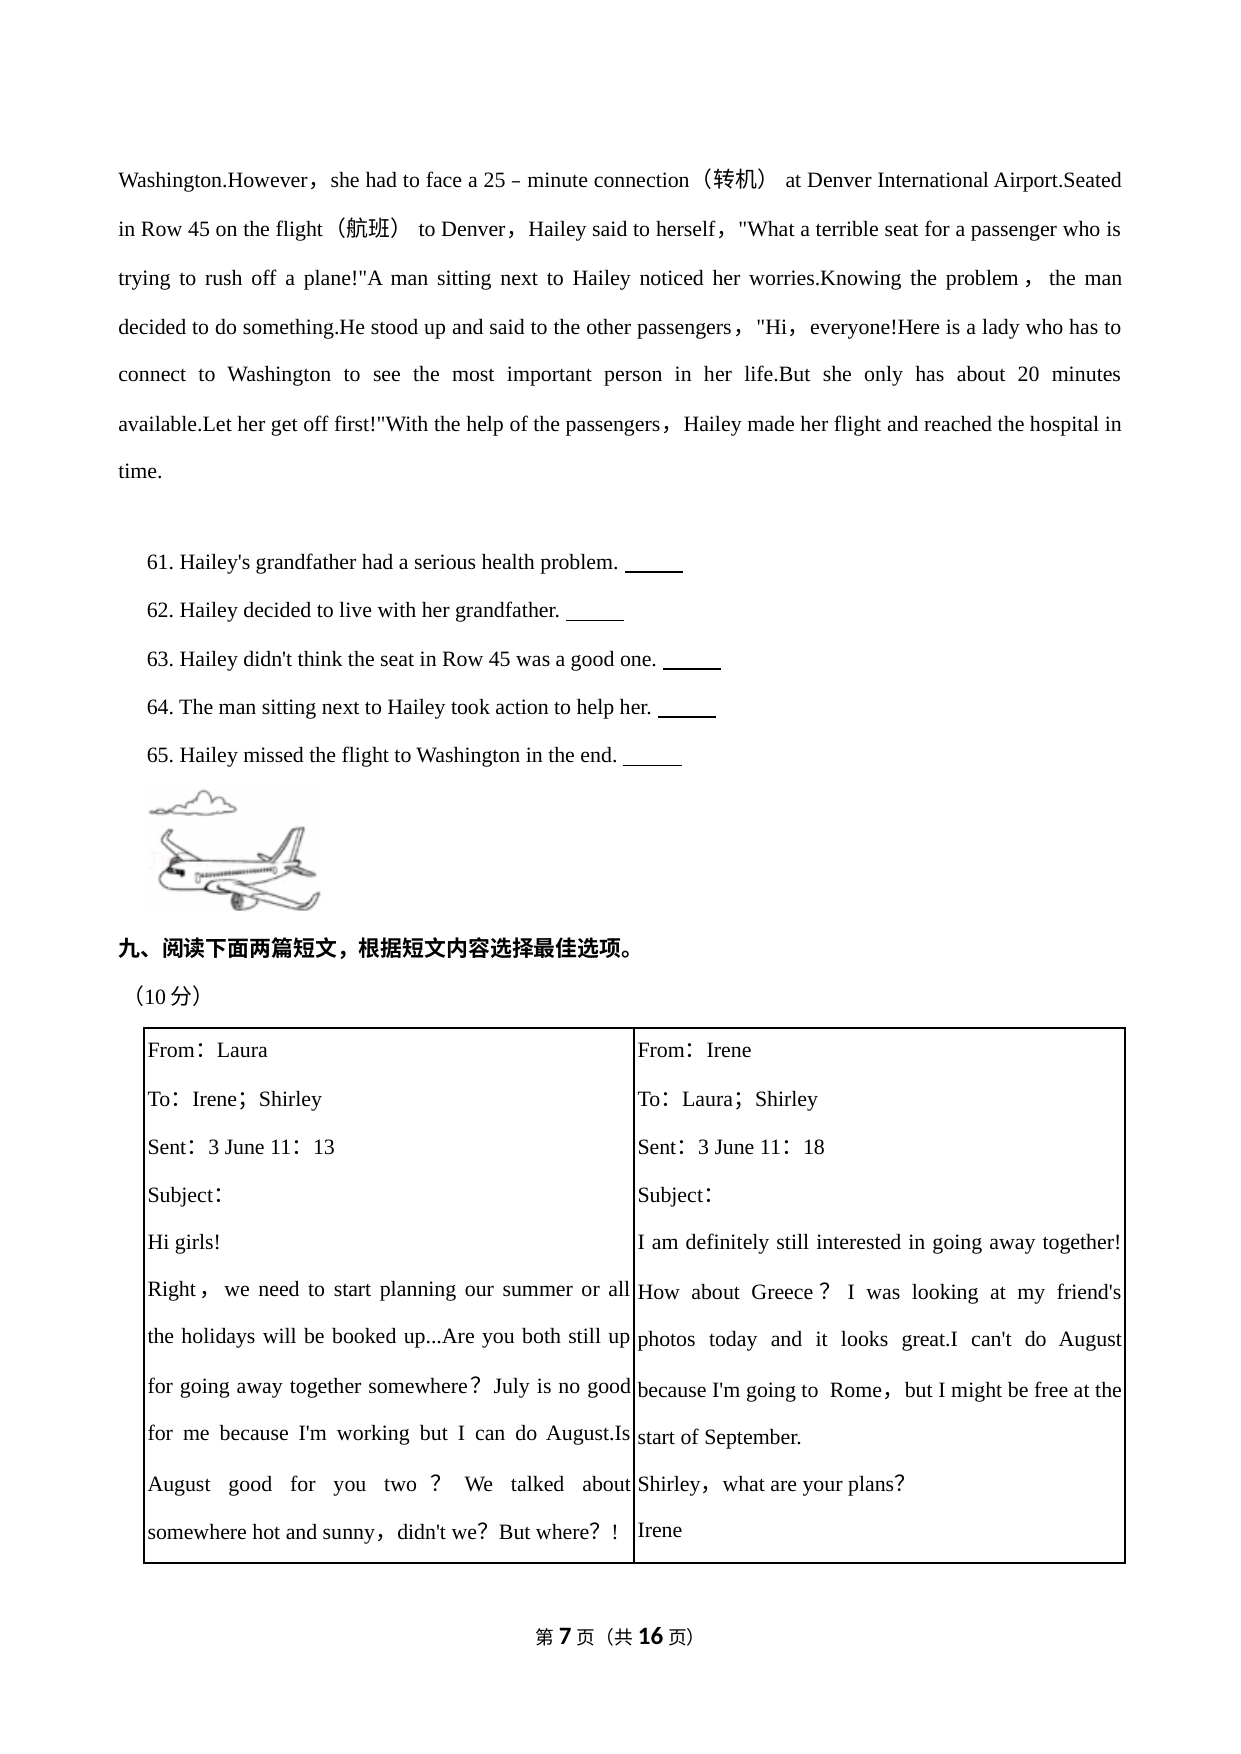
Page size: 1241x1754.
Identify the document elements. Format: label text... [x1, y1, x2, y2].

text 62. Hailey decided to live with her grandfather. [147, 594, 1122, 626]
picture [146, 787, 322, 914]
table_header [635, 1029, 1124, 1562]
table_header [145, 1029, 633, 1562]
text （10分） [122, 979, 1122, 1011]
text 63. Hailey didn't think the seat in Row 45 was a good one. [147, 642, 1122, 674]
text 65. Hailey missed the flight to Washington in the end. [147, 739, 1122, 771]
text 64. The man sitting next to Hailey took action to help her. [147, 690, 1122, 723]
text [118, 162, 1122, 487]
text 九、阅读下面两篇短文，根据短文内容选择最佳选项。 [118, 930, 1122, 963]
text 61. Hailey's grandfather had a serious health problem. [147, 545, 1122, 578]
